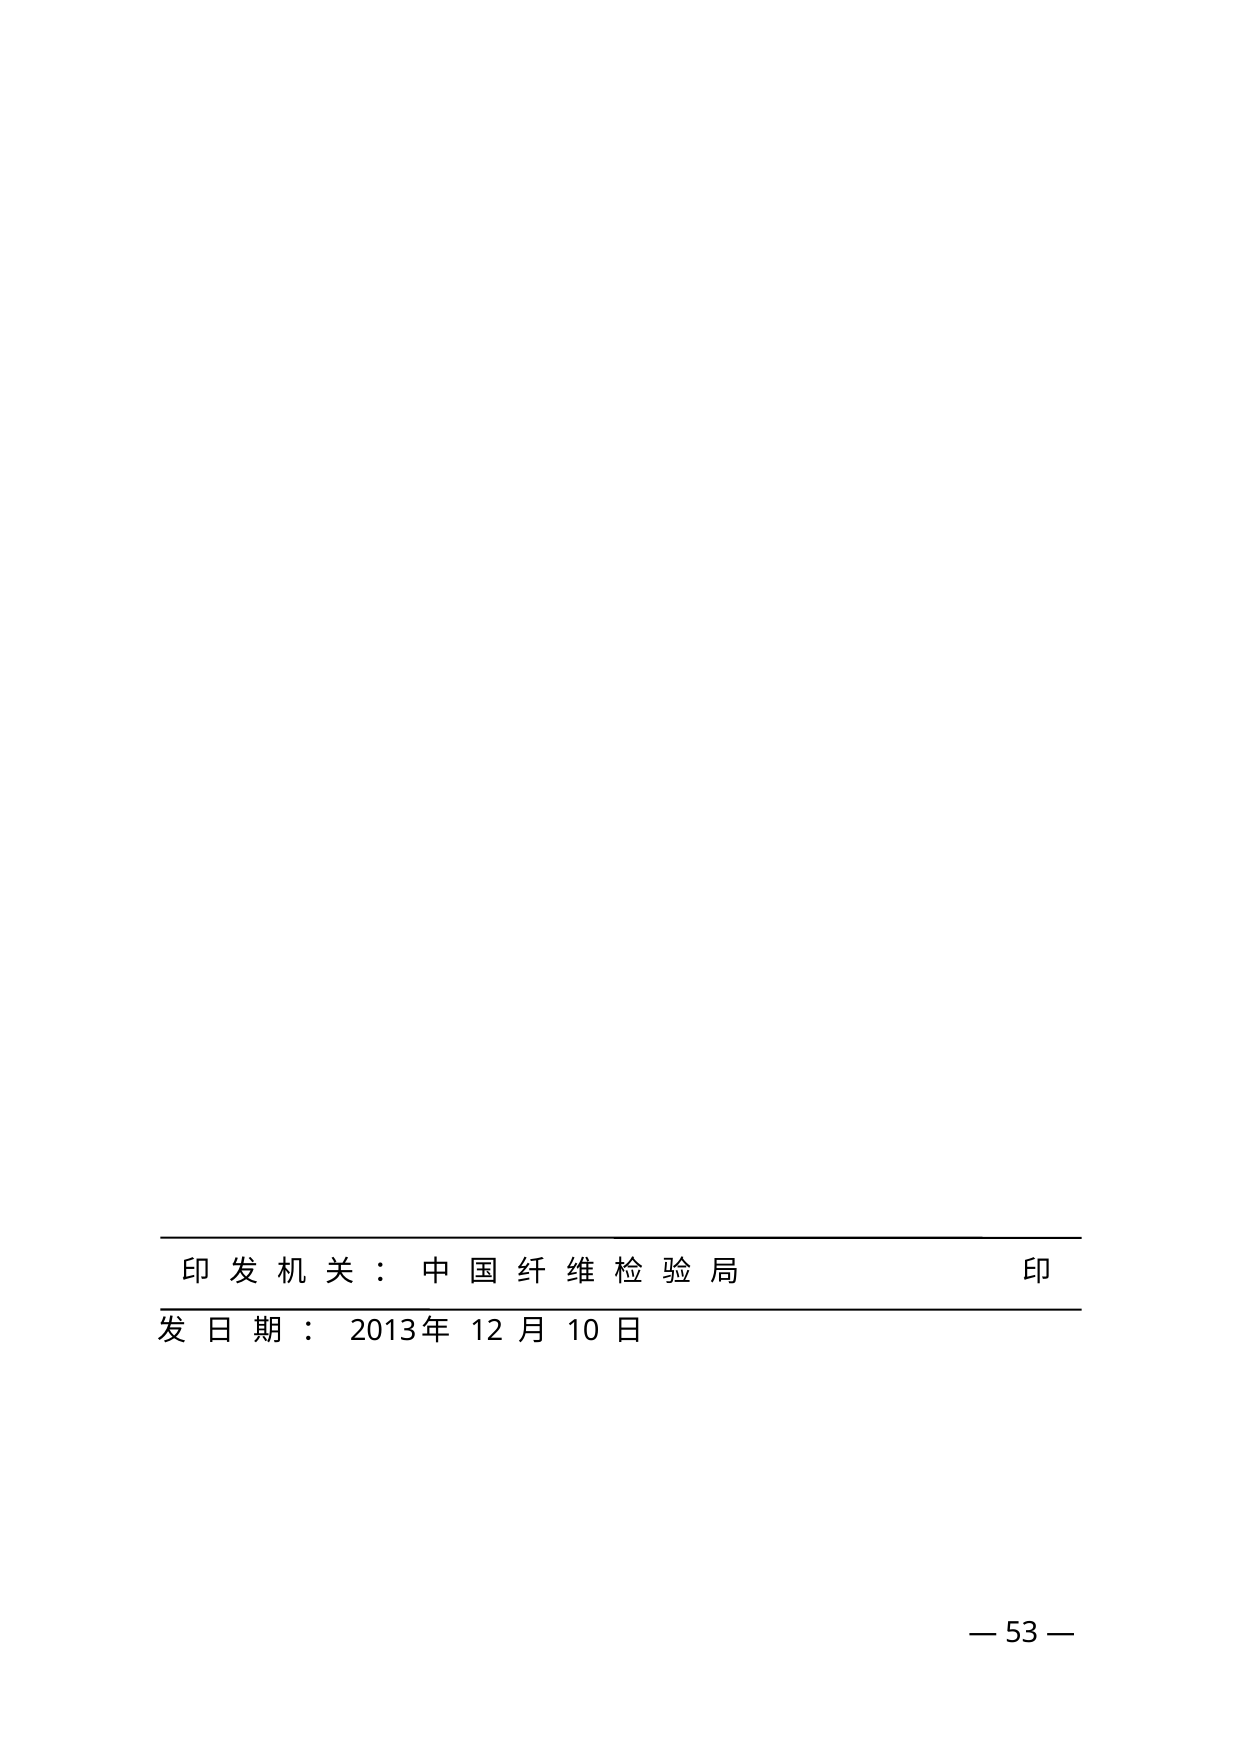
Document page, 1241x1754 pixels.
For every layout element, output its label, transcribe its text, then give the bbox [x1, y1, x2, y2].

text 印发机关：中国纤维检验局 印发日期：2013年12月10日 [157, 1238, 1071, 1358]
